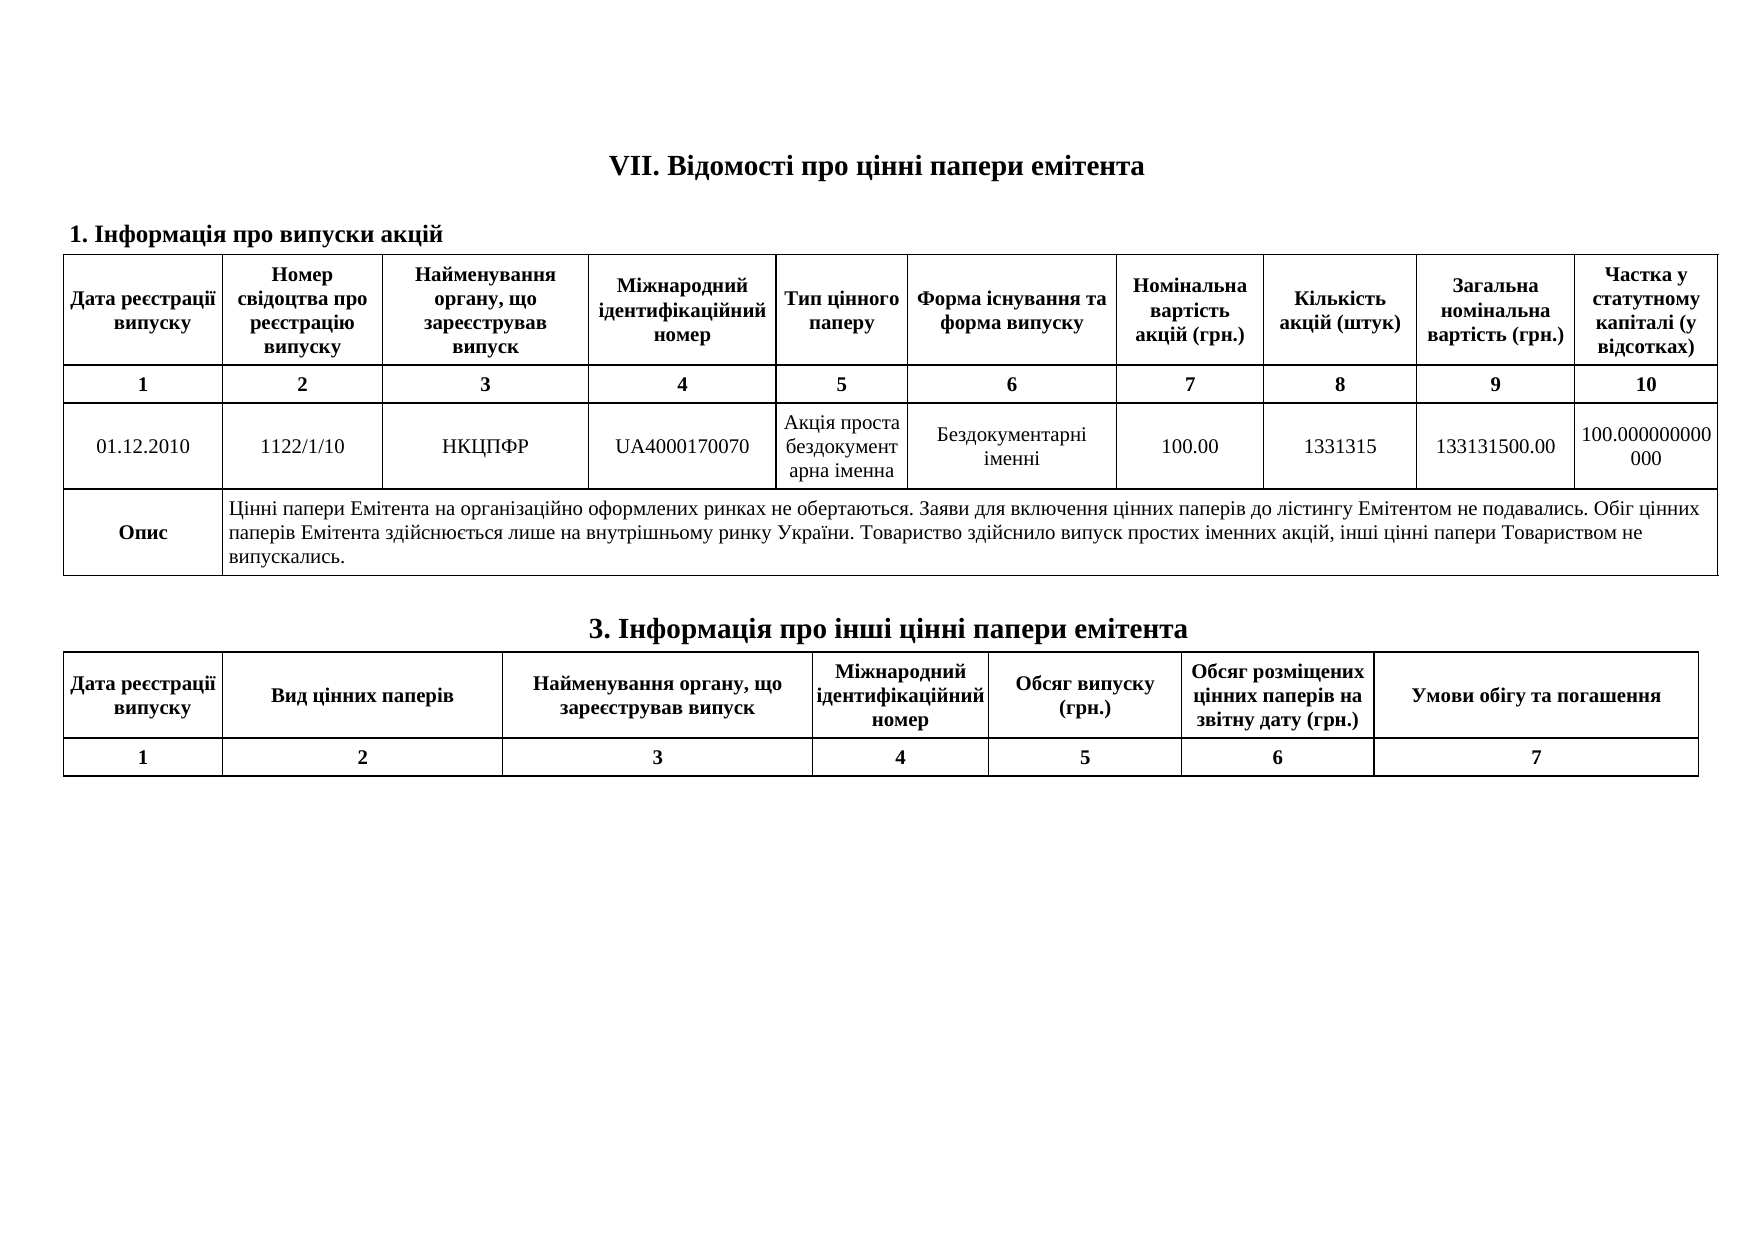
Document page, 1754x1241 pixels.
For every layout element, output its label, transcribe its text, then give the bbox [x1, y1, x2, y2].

table_cell 7 [1117, 366, 1263, 402]
table_header Найменування органу, що зареєстрував випуск [383, 255, 588, 364]
table_cell 7 [1375, 739, 1698, 775]
table_header Дата реєстрації випуску [64, 653, 222, 737]
table_cell 2 [223, 739, 502, 775]
table_cell 3 [383, 366, 588, 402]
table_header Міжнародний ідентифікаційний номер [589, 255, 775, 364]
table_cell 10 [1575, 366, 1717, 402]
table_cell 2 [223, 366, 382, 402]
table_cell 1331315 [1264, 404, 1416, 488]
table_header 3. Інформація про інші цінні папери емітента [63, 605, 1714, 651]
table_cell 5 [989, 739, 1181, 775]
table_header Кількість акцій (штук) [1264, 255, 1416, 364]
table_header Загальна номінальна вартість (грн.) [1417, 255, 1574, 364]
table_cell 1 [64, 366, 222, 402]
table_header Найменування органу, що зареєстрував випуск [503, 653, 812, 737]
table_header Форма існування та форма випуску [908, 255, 1116, 364]
table_cell Акція проста бездокументарна іменна [777, 404, 907, 488]
table_header Тип цінного паперу [777, 255, 907, 364]
table_cell Бездокументарнi iменнi [908, 404, 1116, 488]
table_cell 100.000000000000 [1575, 404, 1717, 488]
table_cell 1122/1/10 [223, 404, 382, 488]
table_cell 9 [1417, 366, 1574, 402]
text VII. Відомості про цінні папери емітента [38, 148, 1716, 181]
table_cell 5 [777, 366, 907, 402]
table_cell 1 [64, 739, 222, 775]
table_cell UA4000170070 [589, 404, 775, 488]
table_cell 4 [589, 366, 775, 402]
table_cell 6 [908, 366, 1116, 402]
table_cell 01.12.2010 [64, 404, 222, 488]
table_header Умови обігу та погашення [1375, 653, 1698, 737]
table_cell 133131500.00 [1417, 404, 1574, 488]
table_cell 3 [503, 739, 812, 775]
table_cell 8 [1264, 366, 1416, 402]
table_header Обсяг випуску (грн.) [989, 653, 1181, 737]
table_cell 6 [1182, 739, 1373, 775]
table_header Дата реєстрації випуску [64, 255, 222, 364]
table_cell 100.00 [1117, 404, 1263, 488]
table_header Номер свідоцтва про реєстрацію випуску [223, 255, 382, 364]
table_header Обсяг розміщених цінних паперів на звітну дату (грн.) [1182, 653, 1373, 737]
table_header Частка у статутному капіталі (у відсотках) [1575, 255, 1717, 364]
table_header Міжнародний ідентифікаційний номер [813, 653, 988, 737]
table_cell Опис [64, 490, 222, 574]
table_header Вид цінних паперів [223, 653, 502, 737]
table_cell 4 [813, 739, 988, 775]
table_header 1. Інформація про випуски акцій [63, 213, 1714, 254]
table_cell НКЦПФР [383, 404, 588, 488]
table_cell Цiннi папери Емiтента на органiзацiйно оформлених ринках не обертаються. Заяви для включення цiнних паперiв до лiстингу Емiтентом не подавались. Обiг цiнних паперiв Емiтента здiйснюється лише на внутрiшньому ринку України. Товариство здiйснило випуск простих iменних акцiй, iншi цiннi папери Товариством не випускались. [223, 490, 1717, 574]
table_header Номінальна вартість акцій (грн.) [1117, 255, 1263, 364]
